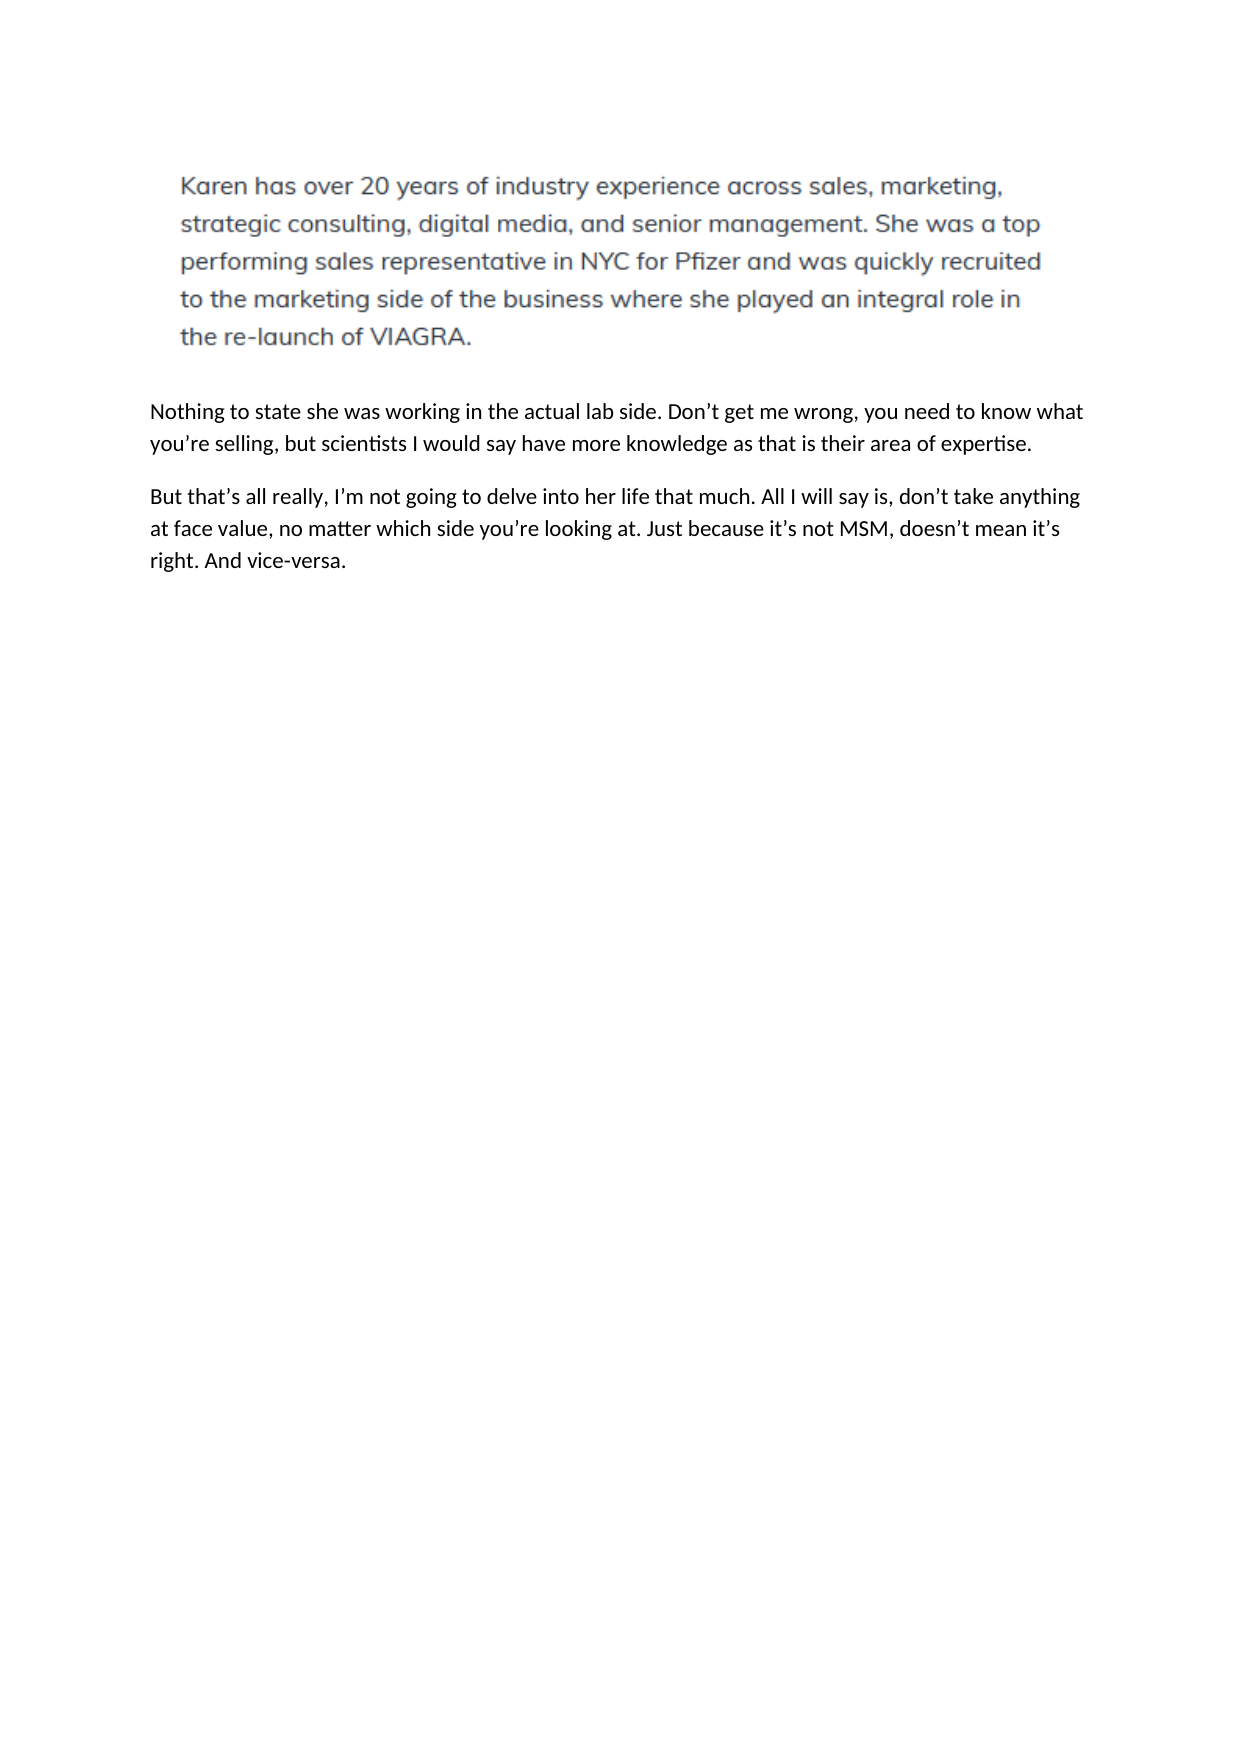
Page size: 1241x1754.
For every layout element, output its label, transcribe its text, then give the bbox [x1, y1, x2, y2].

text Nothing to state she was working in the actual lab side. Don’t get me wrong, you need to know what you’re selling, but scientists I would say have more knowledge as that is their area of expertise. [150, 397, 1090, 457]
picture [150, 150, 1055, 372]
text But that’s all really, I’m not going to delve into her life that much. All I will say is, don’t take anything at face value, no matter which side you’re looking at. Just because it’s not MSM, doesn’t mean it’s right. And vice-versa. [150, 482, 1090, 574]
